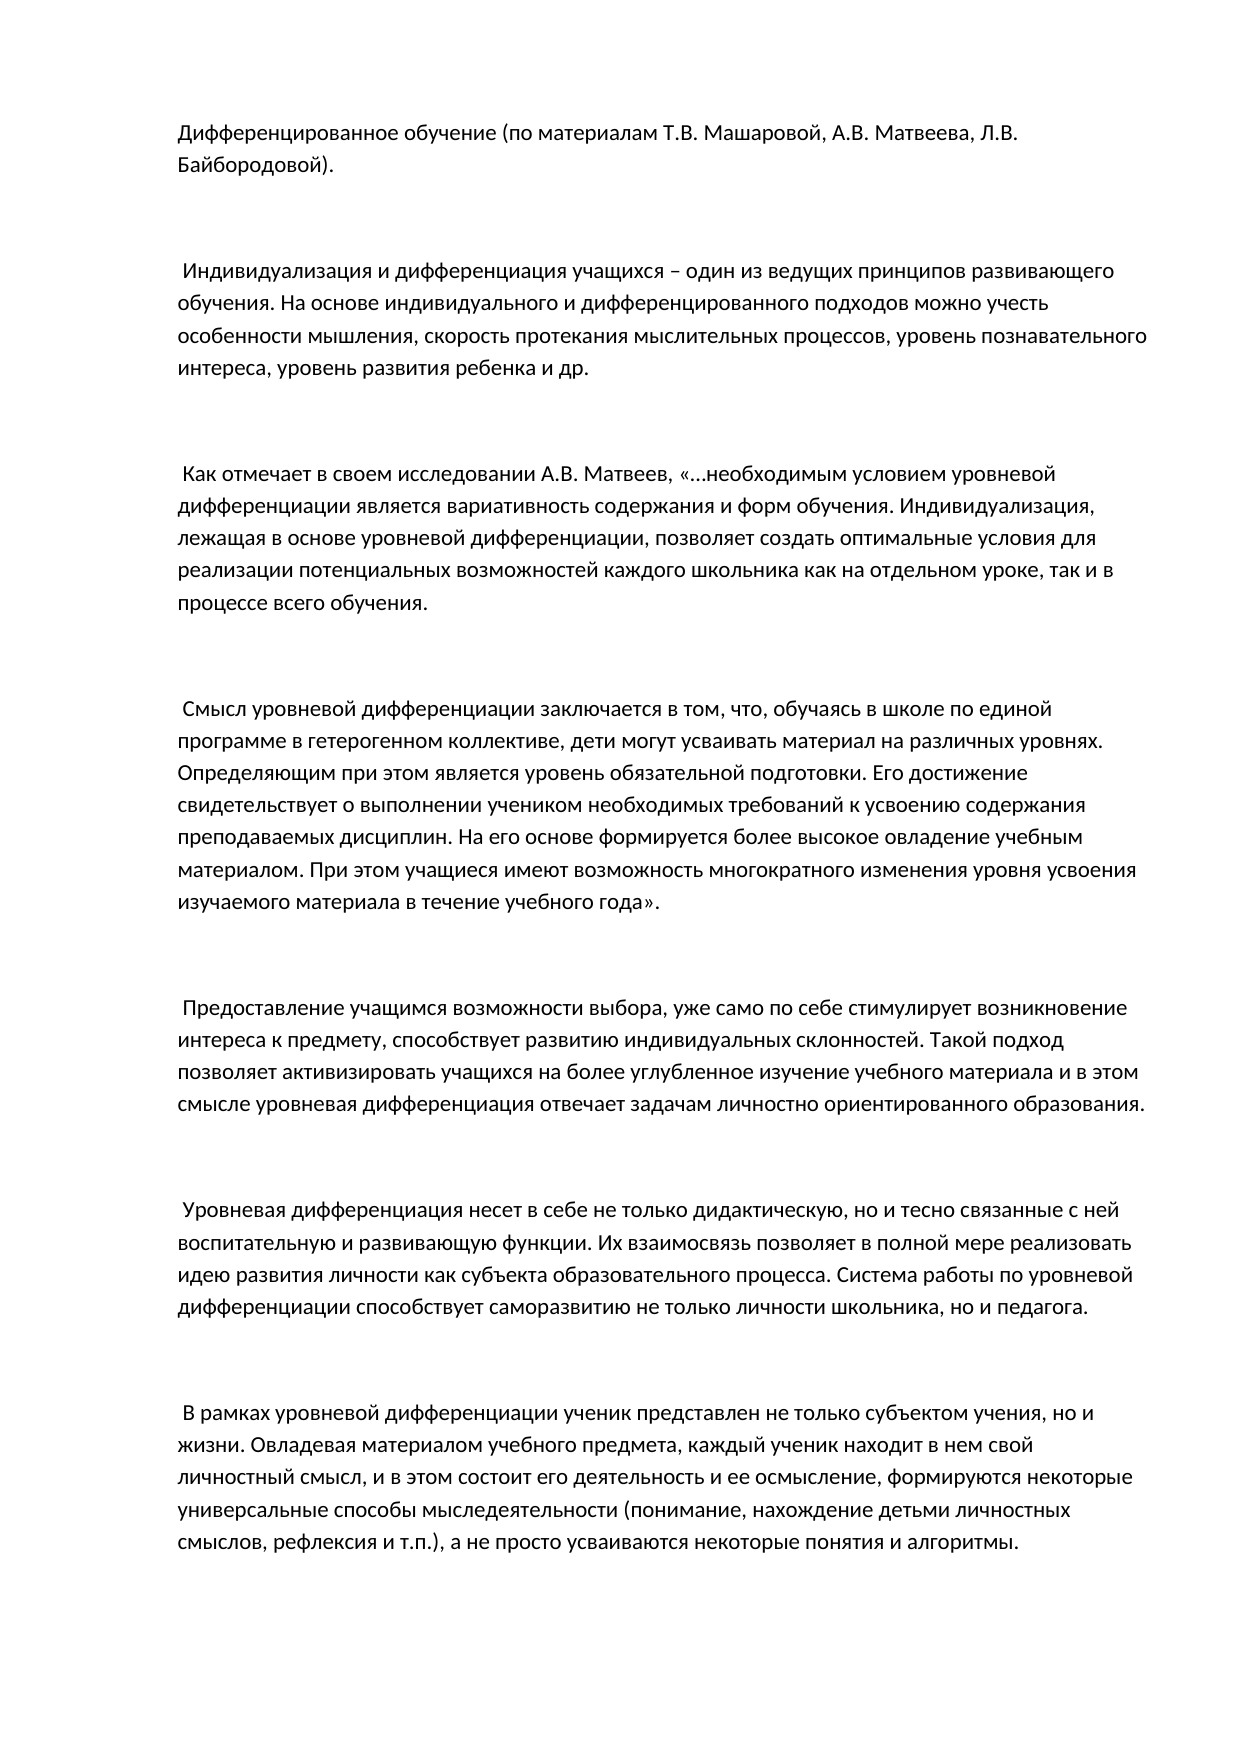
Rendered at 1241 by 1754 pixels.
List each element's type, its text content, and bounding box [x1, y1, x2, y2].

text Смысл уровневой дифференциации заключается в том, что, обучаясь в школе по единой программе в гетерогенном коллективе, дети могут усваивать материал на различных уровнях. Определяющим при этом является уровень обязательной подготовки. Его достижение свидетельствует о выполнении учеником необходимых требований к усвоению содержания преподаваемых дисциплин. На его основе формируется более высокое овладение учебным материалом. При этом учащиеся имеют возможность многократного изменения уровня усвоения изучаемого материала в течение учебного года». [177, 694, 1152, 915]
text Как отмечает в своем исследовании А.В. Матвеев, «…необходимым условием уровневой дифференциации является вариативность содержания и форм обучения. Индивидуализация, лежащая в основе уровневой дифференциации, позволяет создать оптимальные условия для реализации потенциальных возможностей каждого школьника как на отдельном уроке, так и в процессе всего обучения. [177, 459, 1152, 616]
text Предоставление учащимся возможности выбора, уже само по себе стимулирует возникновение интереса к предмету, способствует развитию индивидуальных склонностей. Такой подход позволяет активизировать учащихся на более углубленное изучение учебного материала и в этом смысле уровневая дифференциация отвечает задачам личностно ориентированного образования. [177, 993, 1152, 1117]
text Индивидуализация и дифференциация учащихся – один из ведущих принципов развивающего обучения. На основе индивидуального и дифференцированного подходов можно учесть особенности мышления, скорость протекания мыслительных процессов, уровень познавательного интереса, уровень развития ребенка и др. [177, 256, 1152, 381]
text Уровневая дифференциация несет в себе не только дидактическую, но и тесно связанные с ней воспитательную и развивающую функции. Их взаимосвязь позволяет в полной мере реализовать идею развития личности как субъекта образовательного процесса. Система работы по уровневой дифференциации способствует саморазвитию не только личности школьника, но и педагога. [177, 1196, 1152, 1320]
text Дифференцированное обучение (по материалам Т.В. Машаровой, А.В. Матвеева, Л.В. Байбородовой). [177, 118, 1152, 178]
text В рамках уровневой дифференциации ученик представлен не только субъектом учения, но и жизни. Овладевая материалом учебного предмета, каждый ученик находит в нем свой личностный смысл, и в этом состоит его деятельность и ее осмысление, формируются некоторые универсальные способы мыследеятельности (понимание, нахождение детьми личностных смыслов, рефлексия и т.п.), а не просто усваиваются некоторые понятия и алгоритмы. [177, 1398, 1152, 1555]
